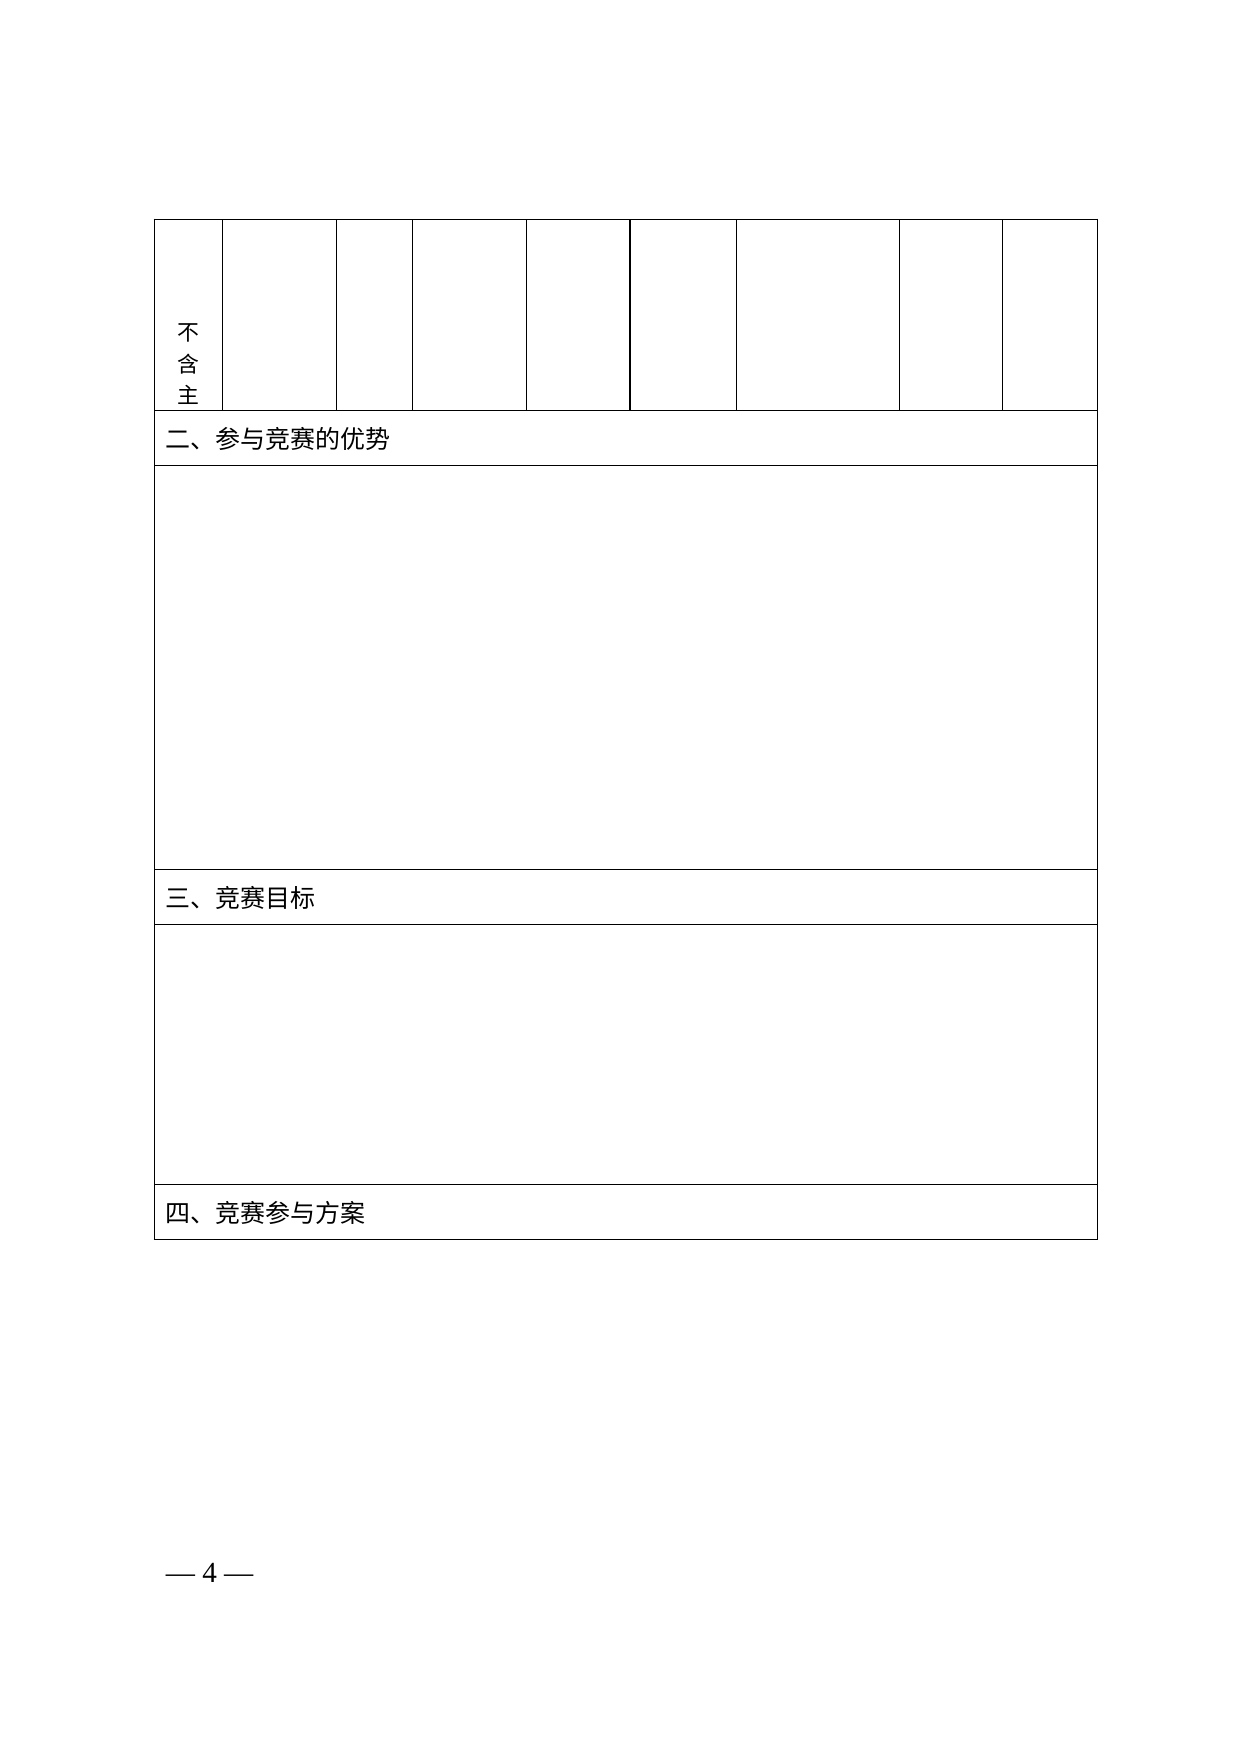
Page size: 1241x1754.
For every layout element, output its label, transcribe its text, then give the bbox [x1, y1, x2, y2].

table_cell [527, 220, 629, 409]
table_cell [631, 220, 736, 409]
table_cell 三、竞赛目标 [155, 870, 1097, 924]
table_cell [1003, 220, 1097, 409]
table_cell [337, 220, 412, 409]
table_cell 二、参与竞赛的优势 [155, 411, 1097, 464]
table_cell [737, 220, 899, 409]
table_cell [155, 925, 1097, 1184]
table_cell 四、竞赛参与方案 [155, 1185, 1097, 1238]
table_cell [155, 466, 1097, 869]
table_cell [413, 220, 526, 409]
table_cell [223, 220, 336, 409]
table_cell [900, 220, 1002, 409]
